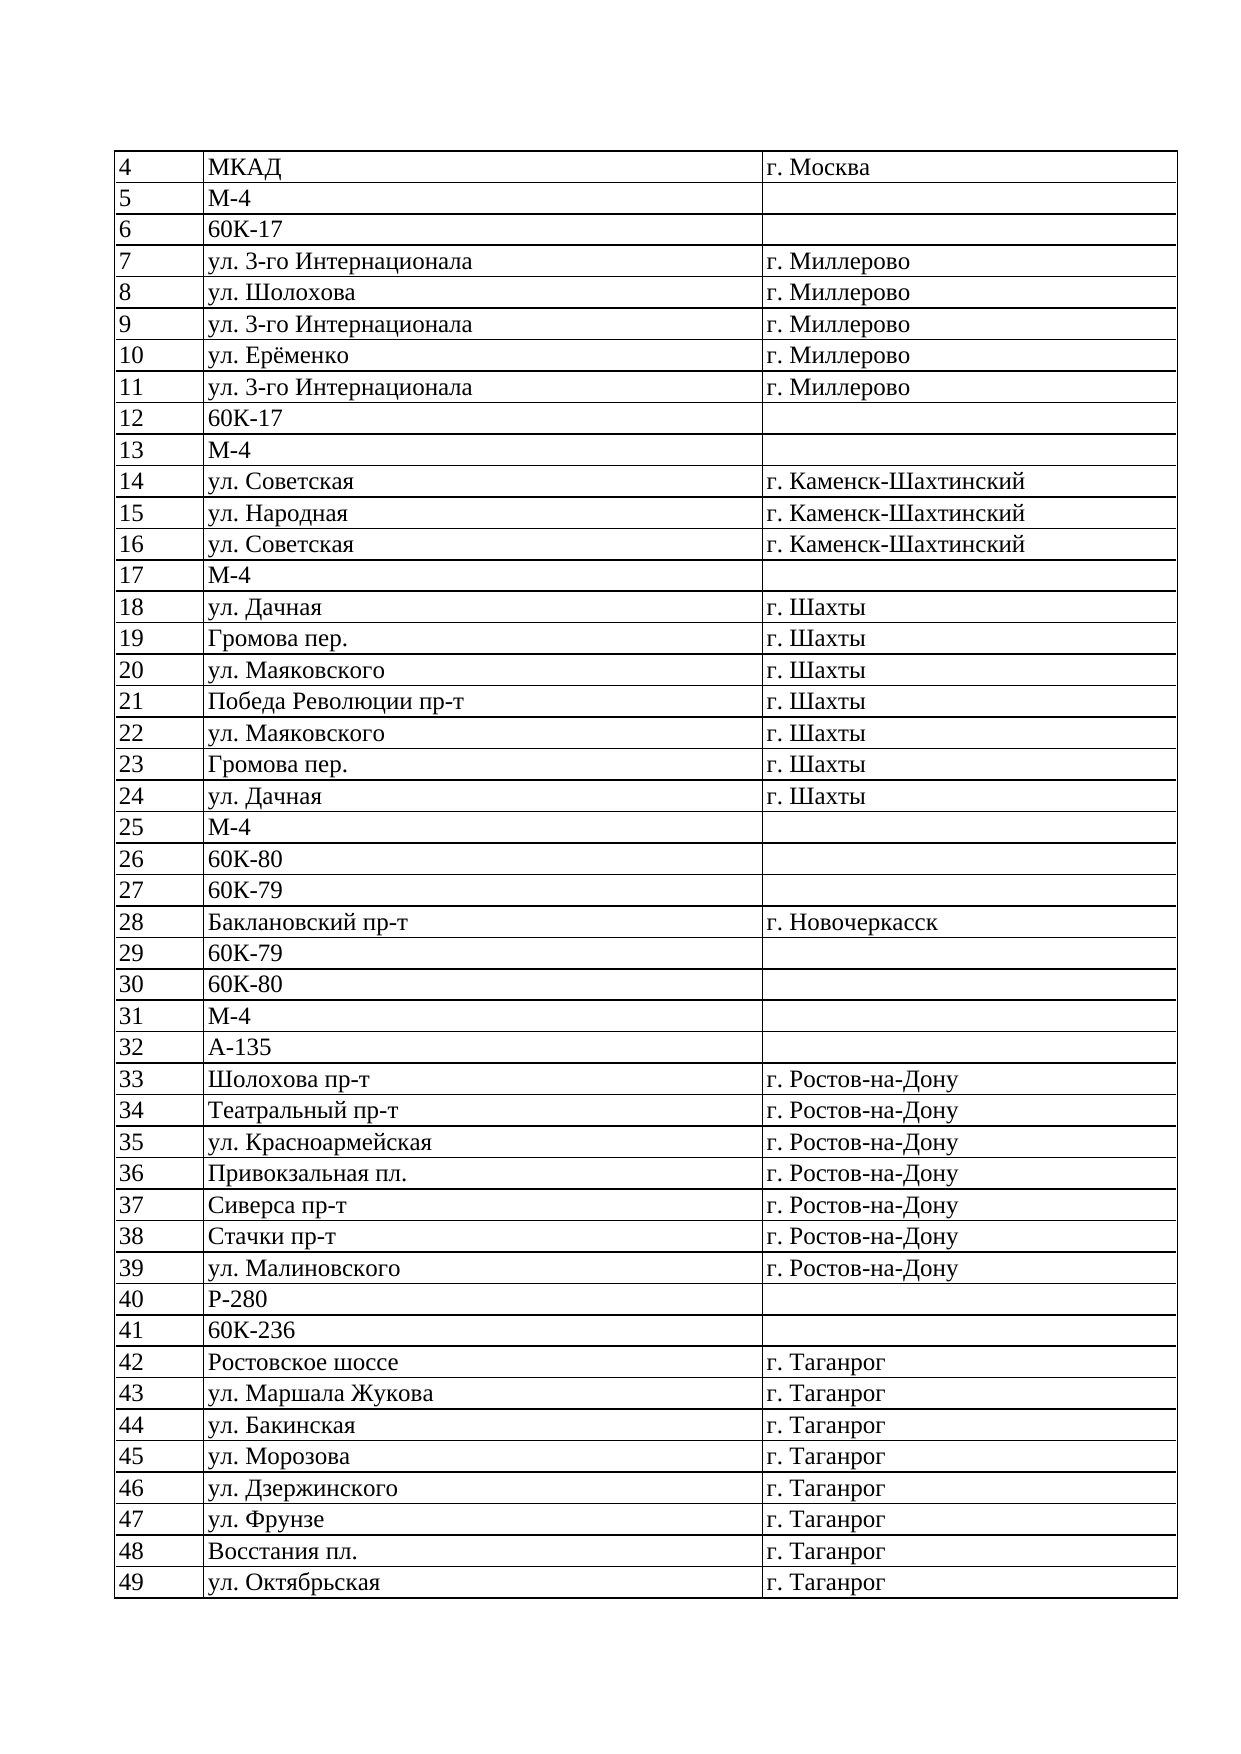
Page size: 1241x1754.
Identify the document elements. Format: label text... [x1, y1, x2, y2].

table_cell 25 [115, 812, 203, 842]
table_cell г. Таганрог [763, 1503, 1177, 1534]
table_cell ул. Красноармейская [204, 1127, 762, 1157]
table_cell 60К-17 [204, 403, 762, 433]
table_cell ул. Фрунзе [204, 1504, 762, 1534]
table_cell 24 [115, 780, 203, 811]
table_cell 16 [115, 529, 203, 559]
table_cell 40 [115, 1284, 203, 1314]
table_cell 19 [115, 623, 203, 653]
table_cell г. Шахты [763, 653, 1177, 685]
table_cell 45 [115, 1441, 203, 1471]
table_cell 43 [115, 1378, 203, 1408]
table_cell ул. Бакинская [204, 1410, 762, 1440]
table_cell Громова пер. [204, 623, 762, 653]
table_cell г. Миллерово [763, 307, 1177, 339]
table_cell [763, 999, 1177, 1031]
table_cell 30 [115, 969, 203, 999]
table_cell Победа Революции пр-т [204, 686, 762, 716]
table_cell М-4 [204, 435, 762, 464]
table_cell г. Ростов-на-Дону [763, 1220, 1177, 1251]
table_cell 60К-79 [204, 875, 762, 905]
table_cell Стачки пр-т [204, 1221, 762, 1251]
table_cell 36 [115, 1158, 203, 1188]
table_cell 34 [115, 1095, 203, 1125]
table_cell ул. Шолохова [204, 277, 762, 307]
table_cell Р-280 [204, 1284, 762, 1314]
table_cell 27 [115, 875, 203, 905]
table_cell ул. Октябрьская [204, 1567, 762, 1597]
table_cell г. Ростов-на-Дону [763, 1094, 1177, 1125]
table_cell [763, 1283, 1177, 1314]
table_cell [763, 1314, 1177, 1345]
table_cell г. Ростов-на-Дону [763, 1251, 1177, 1282]
table_cell г. Таганрог [763, 1440, 1177, 1471]
table_cell 11 [115, 371, 203, 402]
table_cell [763, 874, 1177, 905]
table_cell 20 [115, 654, 203, 685]
table_cell 17 [115, 560, 203, 590]
table_cell 48 [115, 1535, 203, 1566]
table_cell г. Шахты [763, 716, 1177, 748]
table_cell г. Ростов-на-Дону [763, 1062, 1177, 1094]
table_cell 33 [115, 1063, 203, 1094]
table_cell 9 [115, 308, 203, 339]
table_cell 28 [115, 906, 203, 936]
table_cell 60К-80 [204, 844, 762, 873]
table_cell ул. Маяковского [204, 655, 762, 685]
table_cell 14 [115, 466, 203, 496]
table_cell А-135 [204, 1032, 762, 1062]
table_cell 32 [115, 1032, 203, 1062]
table_cell ул. Народная [204, 498, 762, 527]
table_cell ул. Маршала Жукова [204, 1378, 762, 1408]
table_cell Ростовское шоссе [204, 1347, 762, 1377]
table_cell 23 [115, 749, 203, 779]
table_cell г. Таганрог [763, 1408, 1177, 1440]
table_cell М-4 [204, 812, 762, 842]
table_cell 18 [115, 591, 203, 622]
table_cell 60К-79 [204, 938, 762, 968]
table_cell 46 [115, 1472, 203, 1503]
table_cell г. Ростов-на-Дону [763, 1188, 1177, 1219]
table_cell ул. Малиновского [204, 1253, 762, 1282]
table_cell г. Москва [763, 152, 1177, 181]
table_cell 47 [115, 1504, 203, 1534]
table_cell 29 [115, 938, 203, 968]
table_cell ул. Морозова [204, 1441, 762, 1471]
table_cell М-4 [204, 561, 762, 590]
table_cell г. Миллерово [763, 370, 1177, 402]
table_cell г. Миллерово [763, 276, 1177, 307]
table_cell [763, 433, 1177, 464]
table_cell 7 [115, 245, 203, 276]
table_cell г. Таганрог [763, 1534, 1177, 1566]
table_cell М-4 [204, 1001, 762, 1031]
table_cell Шолохова пр-т [204, 1064, 762, 1094]
table_cell 15 [115, 497, 203, 527]
table_cell ул. Дзержинского [204, 1473, 762, 1503]
table_cell Театральный пр-т [204, 1095, 762, 1125]
table_cell г. Ростов-на-Дону [763, 1125, 1177, 1157]
table_cell 31 [115, 1000, 203, 1031]
table_cell г. Миллерово [763, 339, 1177, 370]
table_cell Восстания пл. [204, 1536, 762, 1566]
table_cell ул. Советская [204, 466, 762, 496]
table_cell г. Таганрог [763, 1345, 1177, 1377]
table_cell 44 [115, 1409, 203, 1440]
table_cell ул. 3-го Интернационала [204, 246, 762, 276]
table_cell 37 [115, 1189, 203, 1219]
table_cell г. Таганрог [763, 1566, 1177, 1597]
table_cell [763, 181, 1177, 213]
table_cell г. Новочеркасск [763, 905, 1177, 936]
table_cell 6 [115, 214, 203, 244]
table_cell 21 [115, 686, 203, 716]
table_cell Сиверса пр-т [204, 1190, 762, 1219]
table_cell 12 [115, 403, 203, 433]
table_cell 26 [115, 843, 203, 873]
table_cell Баклановский пр-т [204, 907, 762, 936]
table_cell ул. 3-го Интернационала [204, 309, 762, 339]
table_cell 4 [115, 152, 203, 181]
table_cell [763, 402, 1177, 433]
table_cell ул. Дачная [204, 781, 762, 811]
table_cell ул. Маяковского [204, 718, 762, 748]
table_cell 13 [115, 434, 203, 464]
table_cell МКАД [204, 152, 762, 181]
table_cell [763, 1031, 1177, 1062]
table_cell 35 [115, 1126, 203, 1157]
table_cell г. Ростов-на-Дону [763, 1157, 1177, 1188]
table_cell г. Таганрог [763, 1377, 1177, 1408]
table_cell [763, 968, 1177, 999]
table_cell г. Шахты [763, 622, 1177, 653]
table_cell М-4 [204, 183, 762, 213]
table_cell 60К-17 [204, 215, 762, 244]
table_cell 38 [115, 1221, 203, 1251]
table_cell 5 [115, 183, 203, 213]
table_cell г. Каменск-Шахтинский [763, 496, 1177, 527]
table_cell [763, 213, 1177, 244]
table_cell г. Каменск-Шахтинский [763, 465, 1177, 496]
table_cell ул. Дачная [204, 592, 762, 622]
table_cell г. Шахты [763, 685, 1177, 716]
table_cell [763, 842, 1177, 873]
table_cell 49 [115, 1567, 203, 1597]
table_cell 42 [115, 1346, 203, 1377]
table_cell г. Миллерово [763, 244, 1177, 276]
table_cell 22 [115, 717, 203, 748]
table_cell Привокзальная пл. [204, 1158, 762, 1188]
table_cell ул. 3-го Интернационала [204, 372, 762, 402]
table_cell ул. Советская [204, 529, 762, 559]
table_cell г. Шахты [763, 779, 1177, 811]
table_cell [763, 811, 1177, 842]
table_cell г. Каменск-Шахтинский [763, 528, 1177, 559]
table_cell 39 [115, 1252, 203, 1282]
table_cell г. Таганрог [763, 1471, 1177, 1503]
table_cell [763, 936, 1177, 968]
table_cell 60К-236 [204, 1316, 762, 1345]
table_cell г. Шахты [763, 748, 1177, 779]
table_cell 41 [115, 1315, 203, 1345]
table_cell 60К-80 [204, 970, 762, 999]
table_cell ул. Ерёменко [204, 340, 762, 370]
table_cell Громова пер. [204, 749, 762, 779]
table_cell г. Шахты [763, 590, 1177, 622]
table_cell 8 [115, 277, 203, 307]
table_cell 10 [115, 340, 203, 370]
table_cell [763, 559, 1177, 590]
